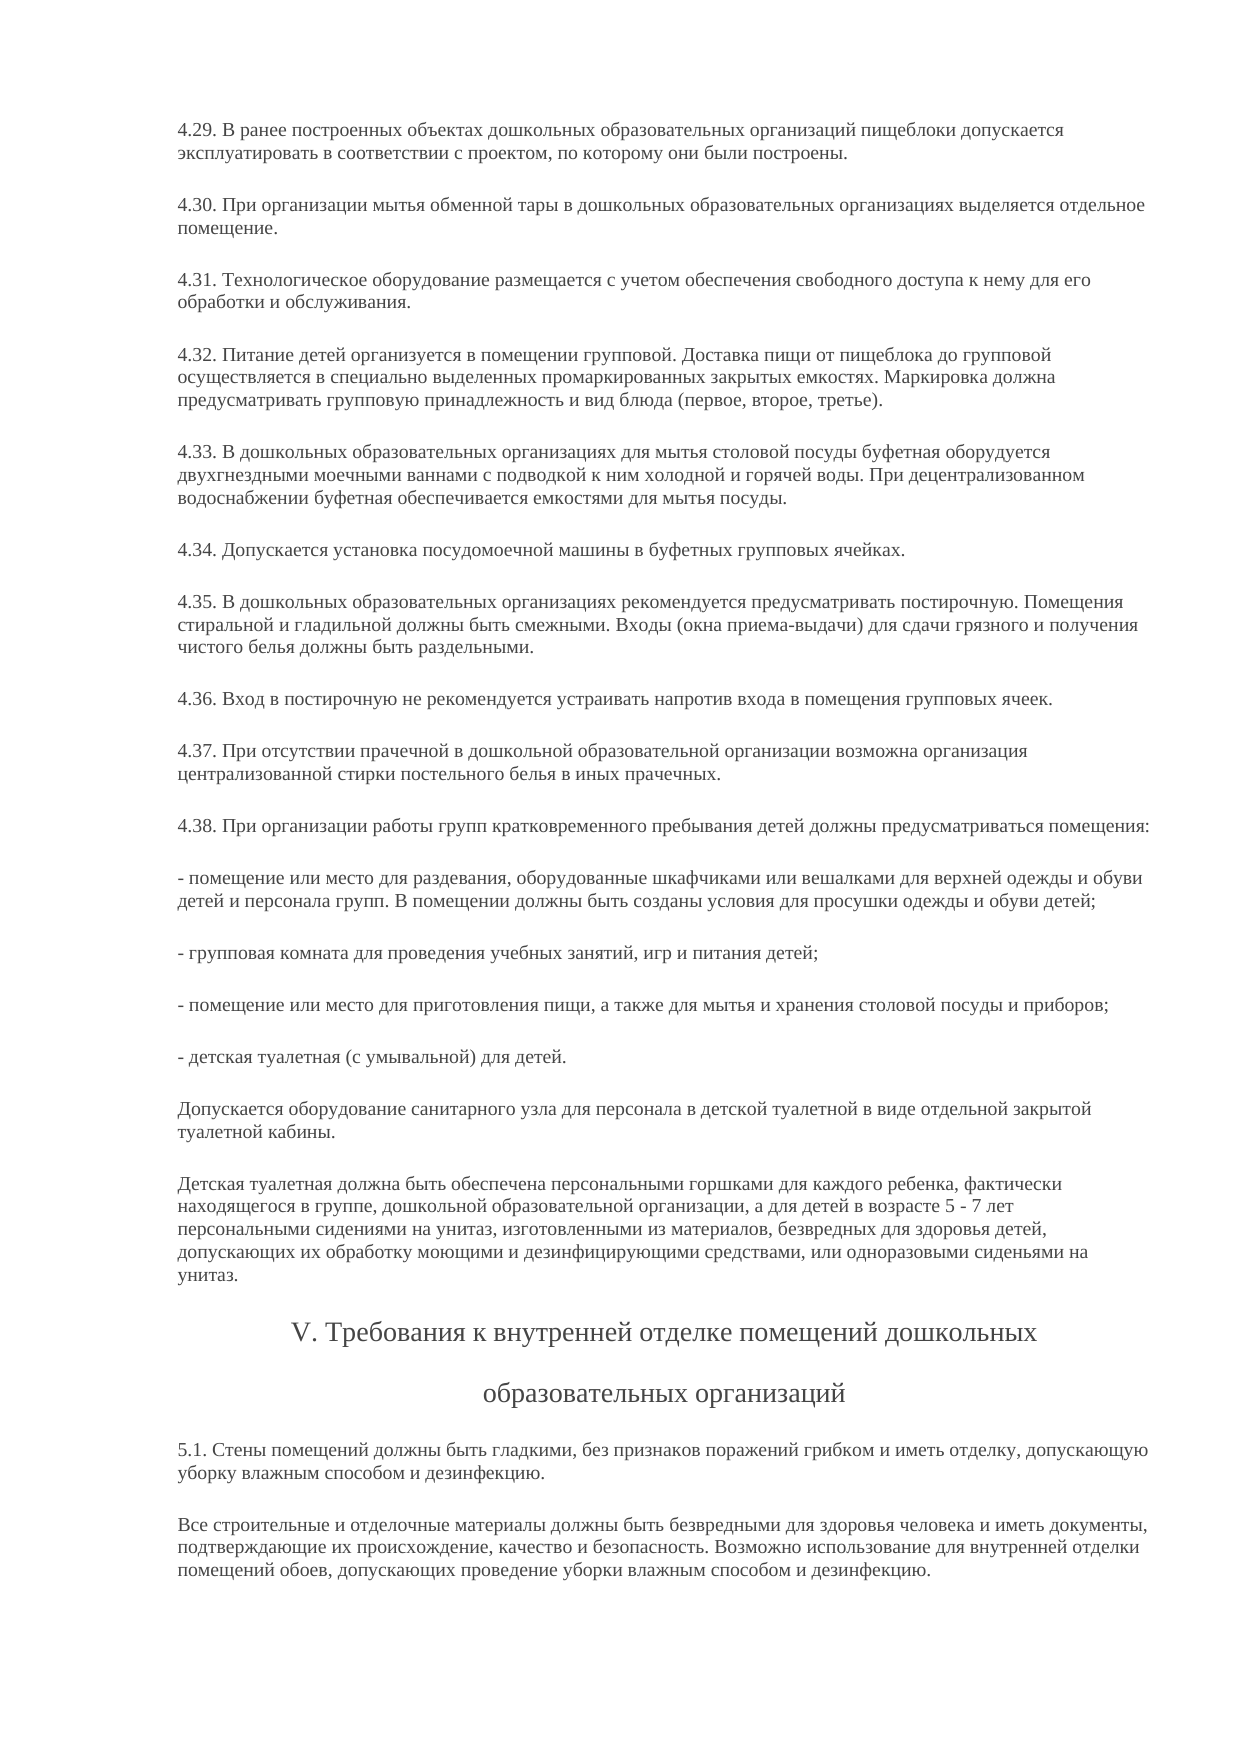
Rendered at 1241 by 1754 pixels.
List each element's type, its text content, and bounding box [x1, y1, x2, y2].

text - групповая комната для проведения учебных занятий, игр и питания детей; [177, 941, 1152, 964]
text 4.29. В ранее построенных объектах дошкольных образовательных организаций пищеблоки допускается эксплуатировать в соответствии с проектом, по которому они были построены. [177, 118, 1152, 164]
text 4.31. Технологическое оборудование размещается с учетом обеспечения свободного доступа к нему для его обработки и обслуживания. [177, 268, 1152, 313]
text 4.32. Питание детей организуется в помещении групповой. Доставка пищи от пищеблока до групповой осуществляется в специально выделенных промаркированных закрытых емкостях. Маркировка должна предусматривать групповую принадлежность и вид блюда (первое, второе, третье). [177, 342, 1152, 411]
text 4.30. При организации мытья обменной тары в дошкольных образовательных организациях выделяется отдельное помещение. [177, 193, 1152, 238]
text - помещение или место для раздевания, оборудованные шкафчиками или вешалками для верхней одежды и обуви детей и персонала групп. В помещении должны быть созданы условия для просушки одежды и обуви детей; [177, 866, 1152, 912]
text образовательных организаций [177, 1376, 1152, 1409]
text 4.37. При отсутствии прачечной в дошкольной образовательной организации возможна организация централизованной стирки постельного белья в иных прачечных. [177, 739, 1152, 785]
text 4.33. В дошкольных образовательных организациях для мытья столовой посуды буфетная оборудуется двухгнездными моечными ваннами с подводкой к ним холодной и горячей воды. При децентрализованном водоснабжении буфетная обеспечивается емкостями для мытья посуды. [177, 440, 1152, 508]
text Все строительные и отделочные материалы должны быть безвредными для здоровья человека и иметь документы, подтверждающие их происхождение, качество и безопасность. Возможно использование для внутренней отделки помещений обоев, допускающих проведение уборки влажным способом и дезинфекцию. [177, 1513, 1152, 1581]
text 4.34. Допускается установка посудомоечной машины в буфетных групповых ячейках. [177, 538, 1152, 561]
text 5.1. Стены помещений должны быть гладкими, без признаков поражений грибком и иметь отделку, допускающую уборку влажным способом и дезинфекцию. [177, 1438, 1152, 1483]
text - детская туалетная (с умывальной) для детей. [177, 1045, 1152, 1068]
text - помещение или место для приготовления пищи, а также для мытья и хранения столовой посуды и приборов; [177, 993, 1152, 1016]
text Допускается оборудование санитарного узла для персонала в детской туалетной в виде отдельной закрытой туалетной кабины. [177, 1097, 1152, 1142]
text 4.36. Вход в постирочную не рекомендуется устраивать напротив входа в помещения групповых ячеек. [177, 687, 1152, 710]
text 4.38. При организации работы групп кратковременного пребывания детей должны предусматриваться помещения: [177, 814, 1152, 837]
text V. Требования к внутренней отделке помещений дошкольных [177, 1315, 1152, 1347]
text 4.35. В дошкольных образовательных организациях рекомендуется предусматривать постирочную. Помещения стиральной и гладильной должны быть смежными. Входы (окна приема-выдачи) для сдачи грязного и получения чистого белья должны быть раздельными. [177, 590, 1152, 658]
text Детская туалетная должна быть обеспечена персональными горшками для каждого ребенка, фактически находящегося в группе, дошкольной образовательной организации, а для детей в возрасте 5 - 7 лет персональными сидениями на унитаз, изготовленными из материалов, безвредных для здоровья детей, допускающих их обработку моющими и дезинфицирующими средствами, или одноразовыми сиденьями на унитаз. [177, 1172, 1152, 1286]
